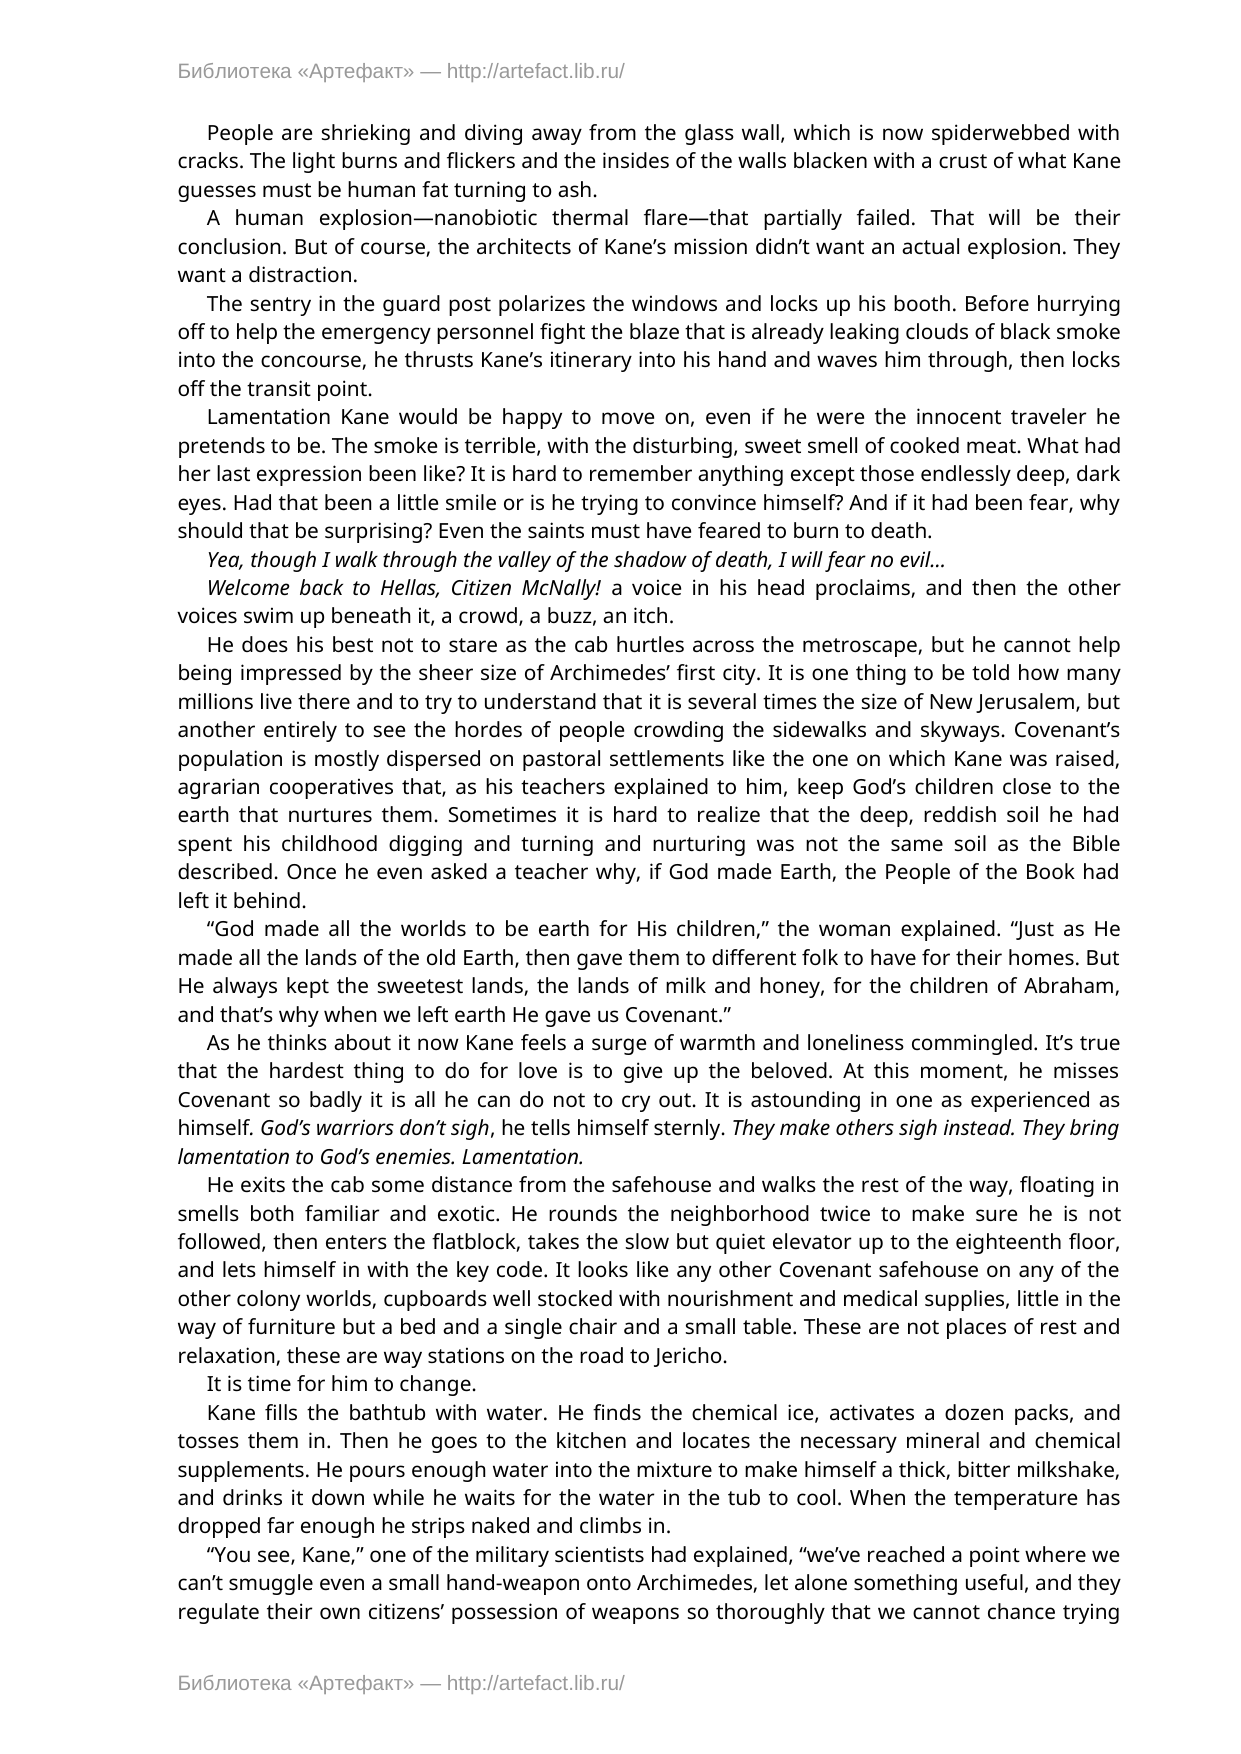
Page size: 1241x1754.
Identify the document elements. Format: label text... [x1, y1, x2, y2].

text He exits the cab some distance from the safehouse and walks the rest of the way, floating in smells both familiar and exotic. He rounds the neighborhood twice to make sure he is not followed, then enters the flatblock, takes the slow but quiet elevator up to the eighteenth floor, and lets himself in with the key code. It looks like any other Covenant safehouse on any of the other colony worlds, cupboards well stocked with nourishment and medical supplies, little in the way of furniture but a bed and a single chair and a small table. These are not places of rest and relaxation, these are way stations on the road to Jericho. [177, 1170, 1122, 1369]
text Welcome back to Hellas, Citizen McNally! a voice in his head proclaims, and then the other voices swim up beneath it, a crowd, a buzz, an itch. [177, 573, 1122, 630]
text Yea, though I walk through the valley of the shadow of death, I will fear no evil... [177, 545, 1122, 573]
text The sentry in the guard post polarizes the windows and locks up his booth. Before hurrying off to help the emergency personnel fight the blaze that is already leaking clouds of black smoke into the concourse, he thrusts Kane’s itinerary into his hand and waves him through, then locks off the transit point. [177, 289, 1122, 402]
text As he thinks about it now Kane feels a surge of warmth and loneliness commingled. It’s true that the hardest thing to do for love is to give up the beloved. At this moment, he misses Covenant so badly it is all he can do not to cry out. It is astounding in one as experienced as himself. God’s warriors don’t sigh, he tells himself sternly. They make others sigh instead. They bring lamentation to God’s enemies. Lamentation. [177, 1028, 1122, 1170]
text Kane fills the bathtub with water. He finds the chemical ice, activates a dozen packs, and tosses them in. Then he goes to the kitchen and locates the necessary mineral and chemical supplements. He pours enough water into the mixture to make himself a thick, bitter milkshake, and drinks it down while he waits for the water in the tub to cool. When the temperature has dropped far enough he strips naked and climbs in. [177, 1398, 1122, 1540]
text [177, 1540, 1122, 1625]
text “God made all the worlds to be earth for His children,” the woman explained. “Just as He made all the lands of the old Earth, then gave them to different folk to have for their homes. But He always kept the sweetest lands, the lands of milk and honey, for the children of Abraham, and that’s why when we left earth He gave us Covenant.” [177, 914, 1122, 1028]
text It is time for him to change. [177, 1369, 1122, 1398]
text Lamentation Kane would be happy to move on, even if he were the innocent traveler he pretends to be. The smoke is terrible, with the disturbing, sweet smell of cooked meat. What had her last expression been like? It is hard to remember anything except those endlessly deep, dark eyes. Had that been a little smile or is he trying to convince himself? And if it had been fear, why should that be surprising? Even the saints must have feared to burn to death. [177, 402, 1122, 545]
text A human explosion—nanobiotic thermal flare—that partially failed. That will be their conclusion. But of course, the architects of Kane’s mission didn’t want an actual explosion. They want a distraction. [177, 203, 1122, 289]
text People are shrieking and diving away from the glass wall, which is now spiderwebbed with cracks. The light burns and flickers and the insides of the walls blacken with a crust of what Kane guesses must be human fat turning to ash. [177, 118, 1122, 203]
text He does his best not to stare as the cab hurtles across the metroscape, but he cannot help being impressed by the sheer size of Archimedes’ first city. It is one thing to be told how many millions live there and to try to understand that it is several times the size of New Jerusalem, but another entirely to see the hordes of people crowding the sidewalks and skyways. Covenant’s population is mostly dispersed on pastoral settlements like the one on which Kane was raised, agrarian cooperatives that, as his teachers explained to him, keep God’s children close to the earth that nurtures them. Sometimes it is hard to realize that the deep, reddish soil he had spent his childhood digging and turning and nurturing was not the same soil as the Bible described. Once he even asked a teacher why, if God made Earth, the People of the Book had left it behind. [177, 630, 1122, 914]
